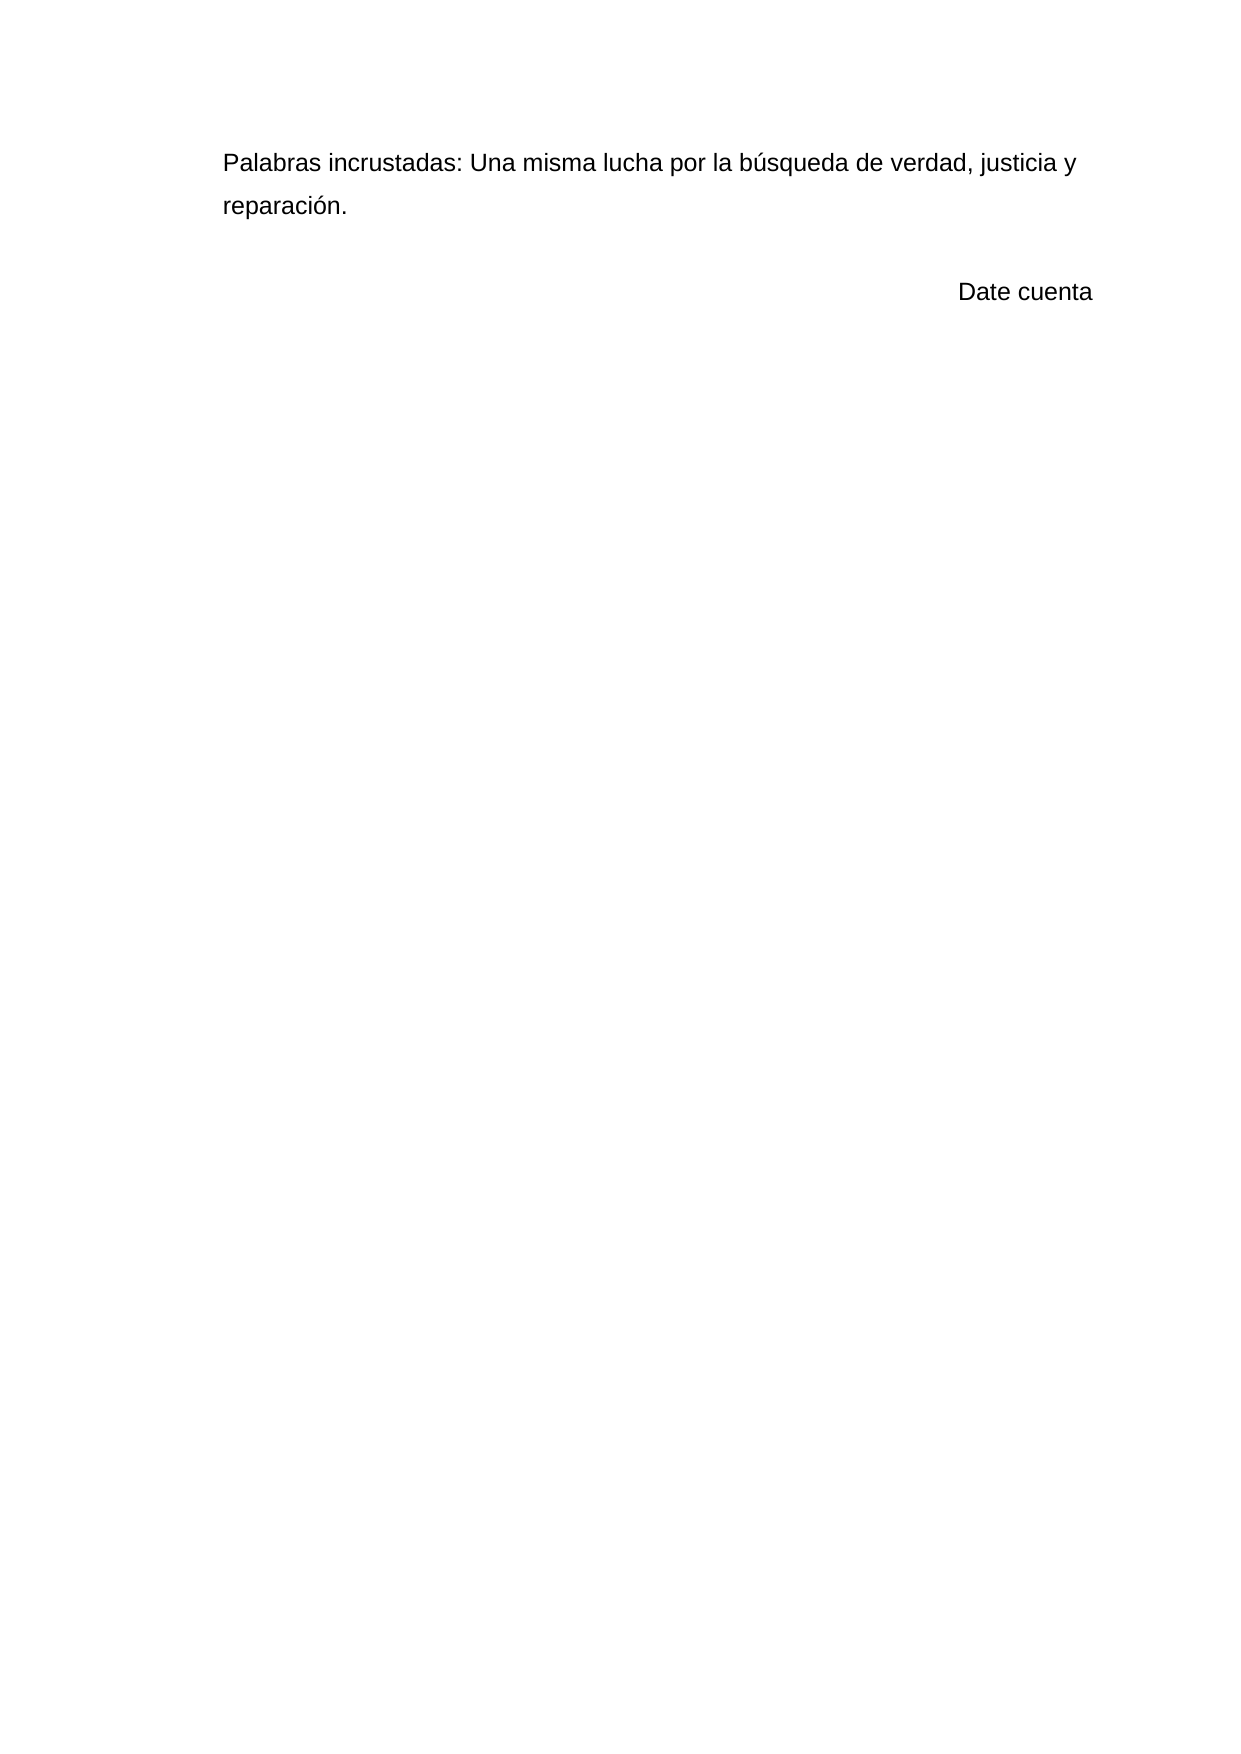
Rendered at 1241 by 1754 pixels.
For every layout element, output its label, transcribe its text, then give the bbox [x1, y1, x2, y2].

list Palabras incrustadas: Una misma lucha por la búsqueda de verdad, justicia y reparación. [223, 148, 1093, 219]
list Date cuenta [223, 277, 1093, 306]
